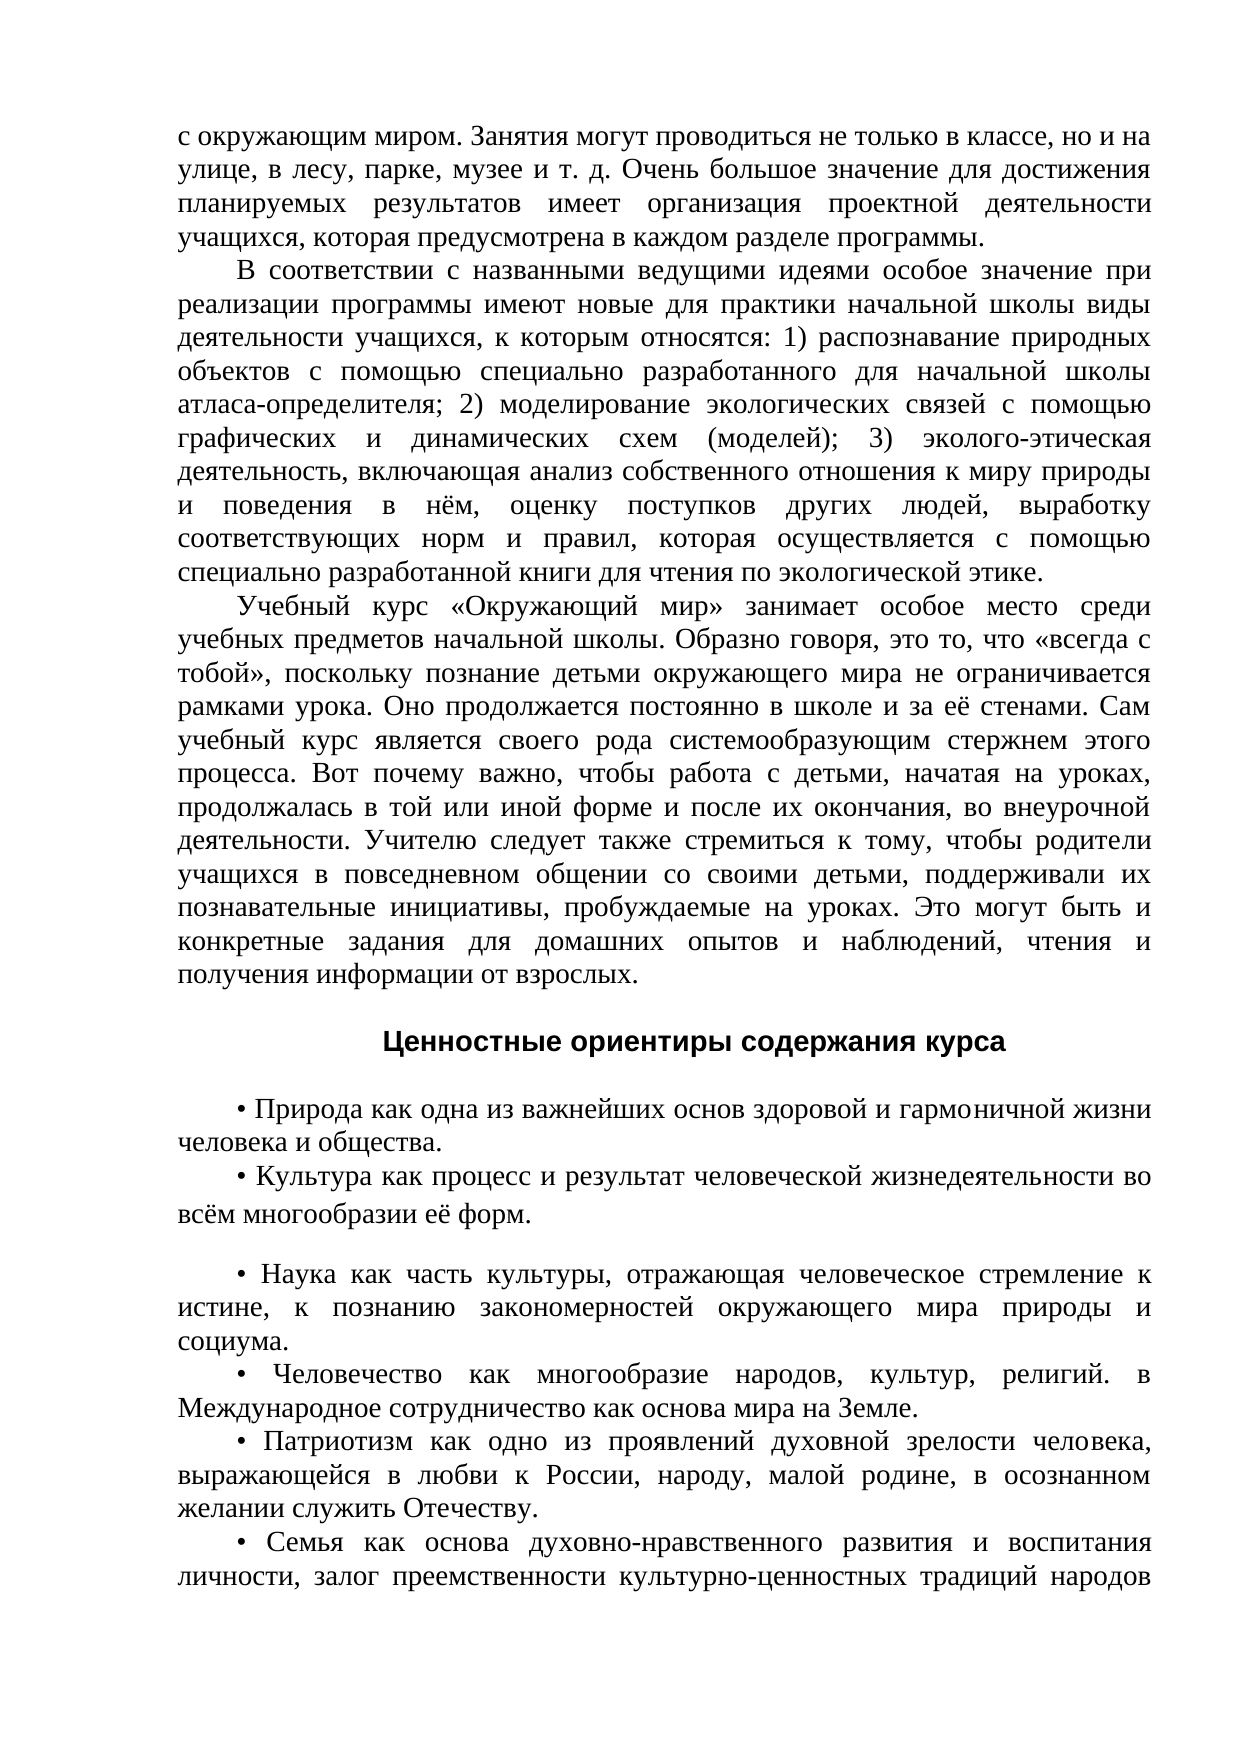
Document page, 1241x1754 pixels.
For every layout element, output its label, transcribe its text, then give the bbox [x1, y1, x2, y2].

text Учебный курс «Окружающий мир» занимает особое место среди учебных предметов начальной школы. Образно говоря, это то, что «всегда с тобой», поскольку познание детьми окружающего мира не ограничивается рамками урока. Оно продолжается постоянно в школе и за её стенами. Сам учебный курс является своего рода системообразующим стержнем этого процесса. Вот почему важно, чтобы работа с детьми, начатая на уроках, продолжалась в той или иной форме и после их окончания, во внеурочной деятельности. Учителю следует также стремиться к тому, чтобы родители учащихся в повседневном общении со своими детьми, поддерживали их познавательные инициативы, пробуждаемые на уроках. Это могут быть и конкретные задания для домашних опытов и наблюдений, чтения и получения информации от взрослых. [177, 588, 1152, 990]
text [177, 1524, 1152, 1591]
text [177, 118, 1152, 252]
text • Культура как процесс и результат человеческой жизнедеятельности во всём многообразии её форм. [177, 1158, 1152, 1230]
text Ценностные ориентиры содержания курса [177, 1024, 1152, 1057]
text • Наука как часть культуры, отражающая человеческое стремление к истине, к познанию закономерностей окружающего мира природы и социума. [177, 1256, 1152, 1356]
text • Человечество как многообразие народов, культур, религий. в Международное сотрудничество как основа мира на Земле. [177, 1356, 1152, 1423]
text • Природа как одна из важнейших основ здоровой и гармоничной жизни человека и общества. [177, 1091, 1152, 1158]
text • Патриотизм как одно из проявлений духовной зрелости человека, выражающейся в любви к России, народу, малой родине, в осознанном желании служить Отечеству. [177, 1423, 1152, 1524]
text В соответствии с названными ведущими идеями особое значение при реализации программы имеют новые для практики начальной школы виды деятельности учащихся, к которым относятся: 1) распознавание природных объектов с помощью специально разработанного для начальной школы атласа-определителя; 2) моделирование экологических связей с помощью графических и динамических схем (моделей); 3) эколого-этическая деятельность, включающая анализ собственного отношения к миру природы и поведения в нём, оценку поступков других людей, выработку соответствующих норм и правил, которая осуществляется с помощью специально разработанной книги для чтения по экологической этике. [177, 252, 1152, 588]
